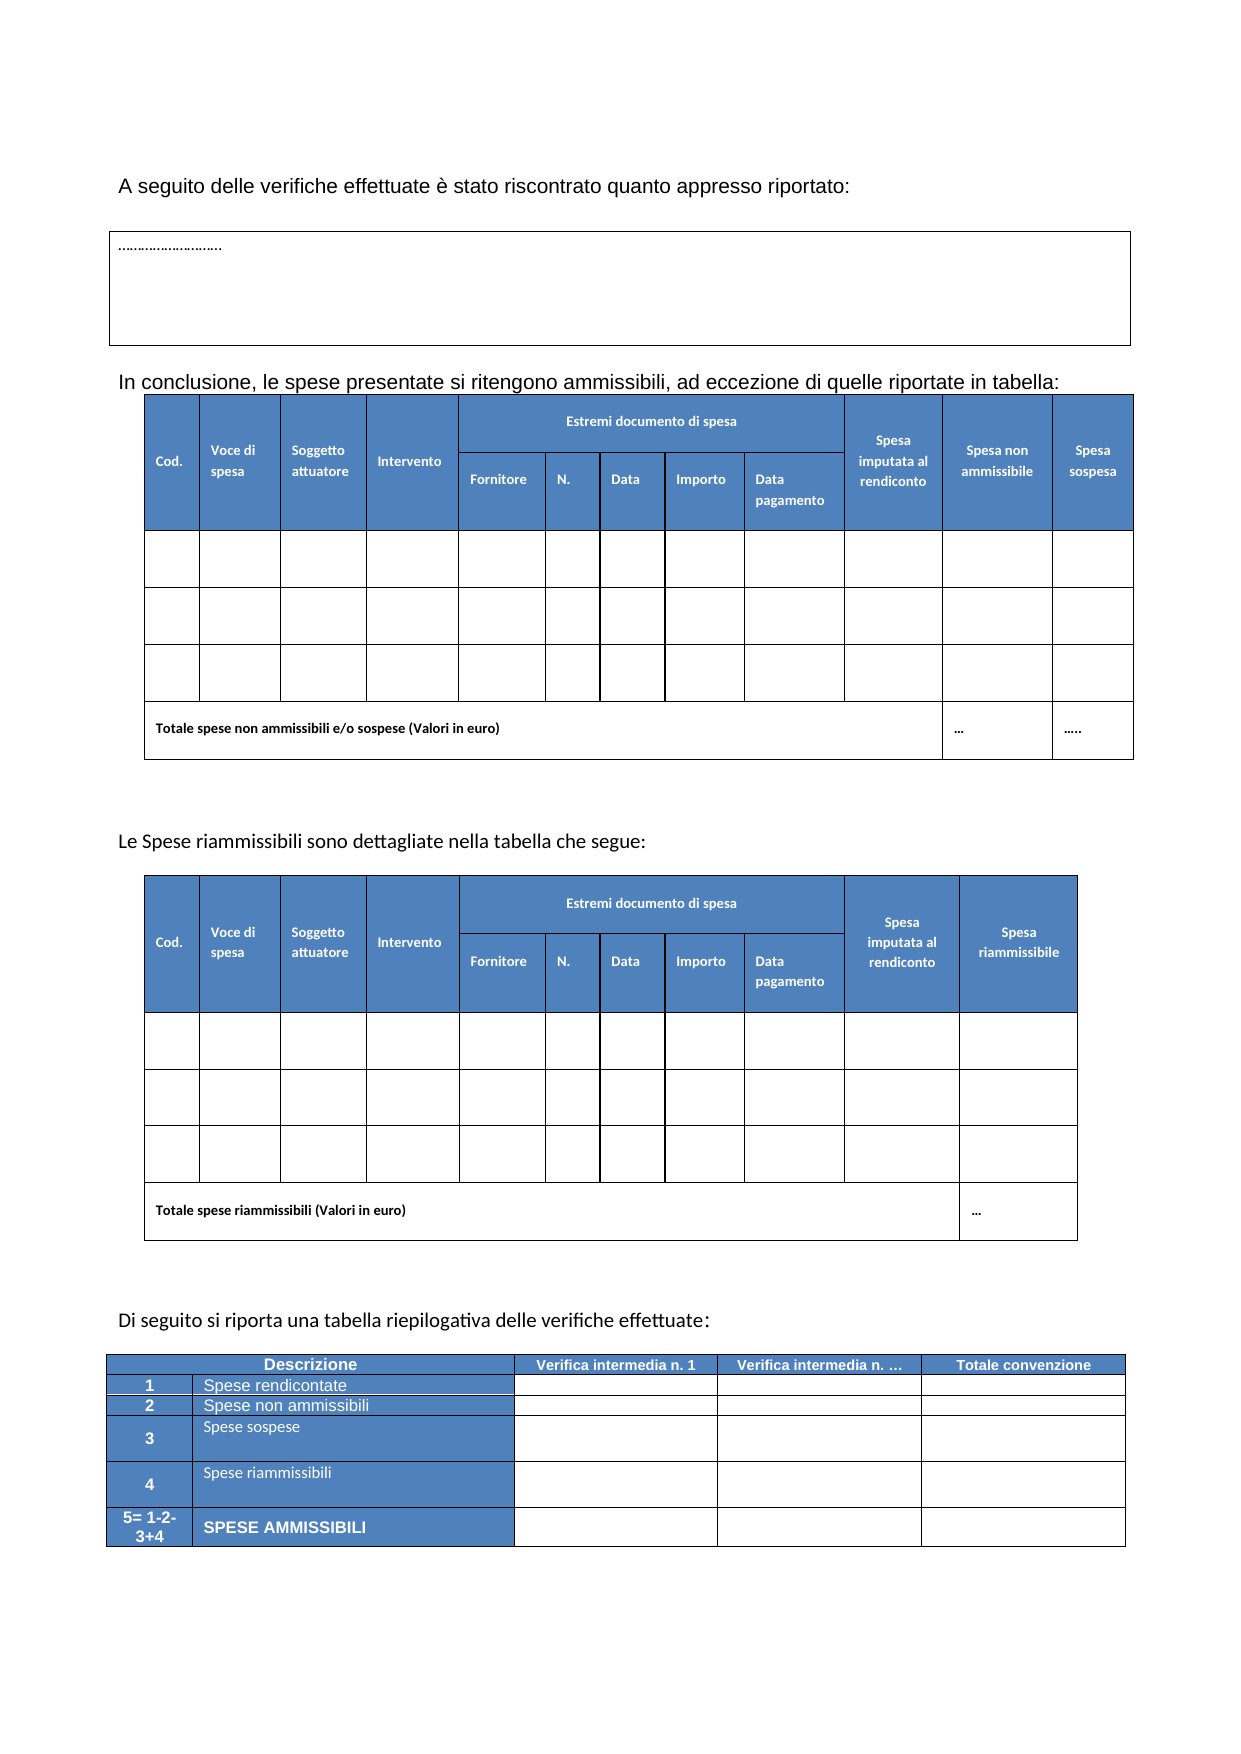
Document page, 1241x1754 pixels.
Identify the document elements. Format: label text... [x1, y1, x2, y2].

table_cell [922, 1375, 1125, 1394]
table_cell [666, 645, 744, 701]
table_cell 3 [107, 1416, 192, 1461]
table_cell Spese rendicontate [193, 1375, 514, 1394]
table_cell [960, 1126, 1077, 1182]
table_cell 2 [107, 1396, 192, 1415]
table_cell [367, 531, 458, 587]
table_cell 4 [107, 1462, 192, 1507]
table_header Verifica intermedia n. … [718, 1355, 921, 1374]
text A seguito delle verifiche effettuate è stato riscontrato quanto appresso riportato: [118, 174, 1122, 198]
table_cell [367, 588, 458, 644]
table_cell [1053, 588, 1133, 644]
table_cell 5= 1-2-3+4 [107, 1508, 192, 1546]
table_cell [960, 1070, 1077, 1125]
table_header Spesa sospesa [1053, 395, 1133, 530]
table_cell [922, 1416, 1125, 1461]
table_cell [1053, 531, 1133, 587]
table_cell [943, 531, 1052, 587]
text ……………………… [110, 232, 1130, 254]
table_cell [145, 645, 199, 701]
table_cell [601, 1013, 664, 1069]
table_cell Data [601, 453, 664, 530]
table_header Soggetto attuatore [281, 395, 366, 530]
table_cell [601, 645, 664, 701]
table_cell [281, 1013, 366, 1069]
table_cell [200, 1126, 280, 1182]
table_cell [546, 588, 599, 644]
text Di seguito si riporta una tabella riepilogativa delle verifiche effettuate: [118, 1306, 1122, 1332]
table_cell [718, 1375, 921, 1394]
table_cell [145, 588, 199, 644]
table_cell Spese riammissibili [193, 1462, 514, 1507]
table_cell [200, 588, 280, 644]
table_header Intervento [367, 395, 458, 530]
table_cell [845, 1126, 959, 1182]
table_cell [745, 1013, 844, 1069]
table_cell [145, 1126, 199, 1182]
table_header Spesa imputata al rendiconto [845, 395, 942, 530]
table_cell Data [601, 934, 664, 1012]
table_cell … [943, 702, 1052, 759]
table_cell [718, 1396, 921, 1415]
table_cell [745, 1070, 844, 1125]
table_cell [845, 531, 942, 587]
table_cell [281, 531, 366, 587]
table_cell [145, 1013, 199, 1069]
table_cell [745, 1126, 844, 1182]
text Le Spese riammissibili sono dettagliate nella tabella che segue: [118, 828, 1122, 854]
table_cell [666, 1013, 744, 1069]
table_header Estremi documento di spesa [460, 876, 844, 933]
table_cell [515, 1375, 717, 1394]
table_cell [845, 1013, 959, 1069]
table_cell Data pagamento [745, 934, 844, 1012]
table_cell [281, 1070, 366, 1125]
table_cell [367, 1126, 459, 1182]
table_cell [281, 1126, 366, 1182]
table_cell Importo [666, 453, 744, 530]
table_header Spesa imputata al rendiconto [845, 876, 959, 1012]
table_cell Fornitore [460, 934, 545, 1012]
table_cell [145, 1070, 199, 1125]
table_cell [601, 531, 664, 587]
table_cell Data pagamento [745, 453, 844, 530]
table_cell [718, 1462, 921, 1507]
table_cell [666, 531, 744, 587]
table_cell … [960, 1183, 1077, 1240]
table_cell Totale spese non ammissibili e/o sospese (Valori in euro) [145, 702, 942, 759]
table_header Totale convenzione [922, 1355, 1125, 1374]
table_cell [745, 588, 844, 644]
table_header Estremi documento di spesa [459, 395, 844, 452]
table_cell [546, 1126, 599, 1182]
table_cell [718, 1416, 921, 1461]
table_cell Spese non ammissibili [193, 1396, 514, 1415]
table_cell [460, 1126, 545, 1182]
table_cell [666, 588, 744, 644]
table_cell [922, 1396, 1125, 1415]
table_cell [601, 1070, 664, 1125]
table_cell [845, 645, 942, 701]
table_cell [281, 645, 366, 701]
table_cell [943, 588, 1052, 644]
table_cell [601, 1126, 664, 1182]
table_cell [546, 645, 599, 701]
table_cell [922, 1462, 1125, 1507]
table_cell [367, 1013, 459, 1069]
table_cell [460, 1070, 545, 1125]
table_header Voce di spesa [200, 876, 280, 1012]
text In conclusione, le spese presentate si ritengono ammissibili, ad eccezione di quelle riportate in tabella: [118, 370, 1122, 394]
table_cell [546, 1070, 599, 1125]
table_cell Importo [666, 934, 744, 1012]
table_cell [845, 588, 942, 644]
table_cell [459, 531, 545, 587]
table_cell [745, 531, 844, 587]
table_header Descrizione [107, 1355, 514, 1374]
table_cell [145, 531, 199, 587]
table_cell [200, 531, 280, 587]
table_header Soggetto attuatore [281, 876, 366, 1012]
table_cell [515, 1396, 717, 1415]
table_cell [367, 1070, 459, 1125]
table_cell [960, 1013, 1077, 1069]
table_cell [943, 645, 1052, 701]
table_cell [666, 1070, 744, 1125]
table_cell [367, 645, 458, 701]
table_cell [922, 1508, 1125, 1546]
table_cell [200, 1070, 280, 1125]
table_cell [515, 1416, 717, 1461]
table_cell Totale spese riammissibili (Valori in euro) [145, 1183, 959, 1240]
table_cell [845, 1070, 959, 1125]
table_cell 1 [107, 1375, 192, 1394]
table_cell [515, 1508, 717, 1546]
table_cell [745, 645, 844, 701]
table_cell Spese sospese [193, 1416, 514, 1461]
table_cell [200, 645, 280, 701]
table_header Spesa non ammissibile [943, 395, 1052, 530]
table_cell [546, 531, 599, 587]
table_cell [1053, 645, 1133, 701]
table_cell [281, 588, 366, 644]
table_cell [459, 645, 545, 701]
table_cell [601, 588, 664, 644]
table_cell SPESE AMMISSIBILI [193, 1508, 514, 1546]
table_cell N. [546, 453, 599, 530]
table_cell [666, 1126, 744, 1182]
table_cell Fornitore [459, 453, 545, 530]
table_header Intervento [367, 876, 459, 1012]
table_cell [459, 588, 545, 644]
table_header Cod. [145, 876, 199, 1012]
table_header Voce di spesa [200, 395, 280, 530]
table_cell N. [546, 934, 599, 1012]
table_cell [546, 1013, 599, 1069]
table_cell [515, 1462, 717, 1507]
table_header Verifica intermedia n. 1 [515, 1355, 717, 1374]
table_header Spesa riammissibile [960, 876, 1077, 1012]
table_cell [718, 1508, 921, 1546]
table_cell [200, 1013, 280, 1069]
table_header Cod. [145, 395, 199, 530]
table_cell [460, 1013, 545, 1069]
table_cell ….. [1053, 702, 1133, 759]
